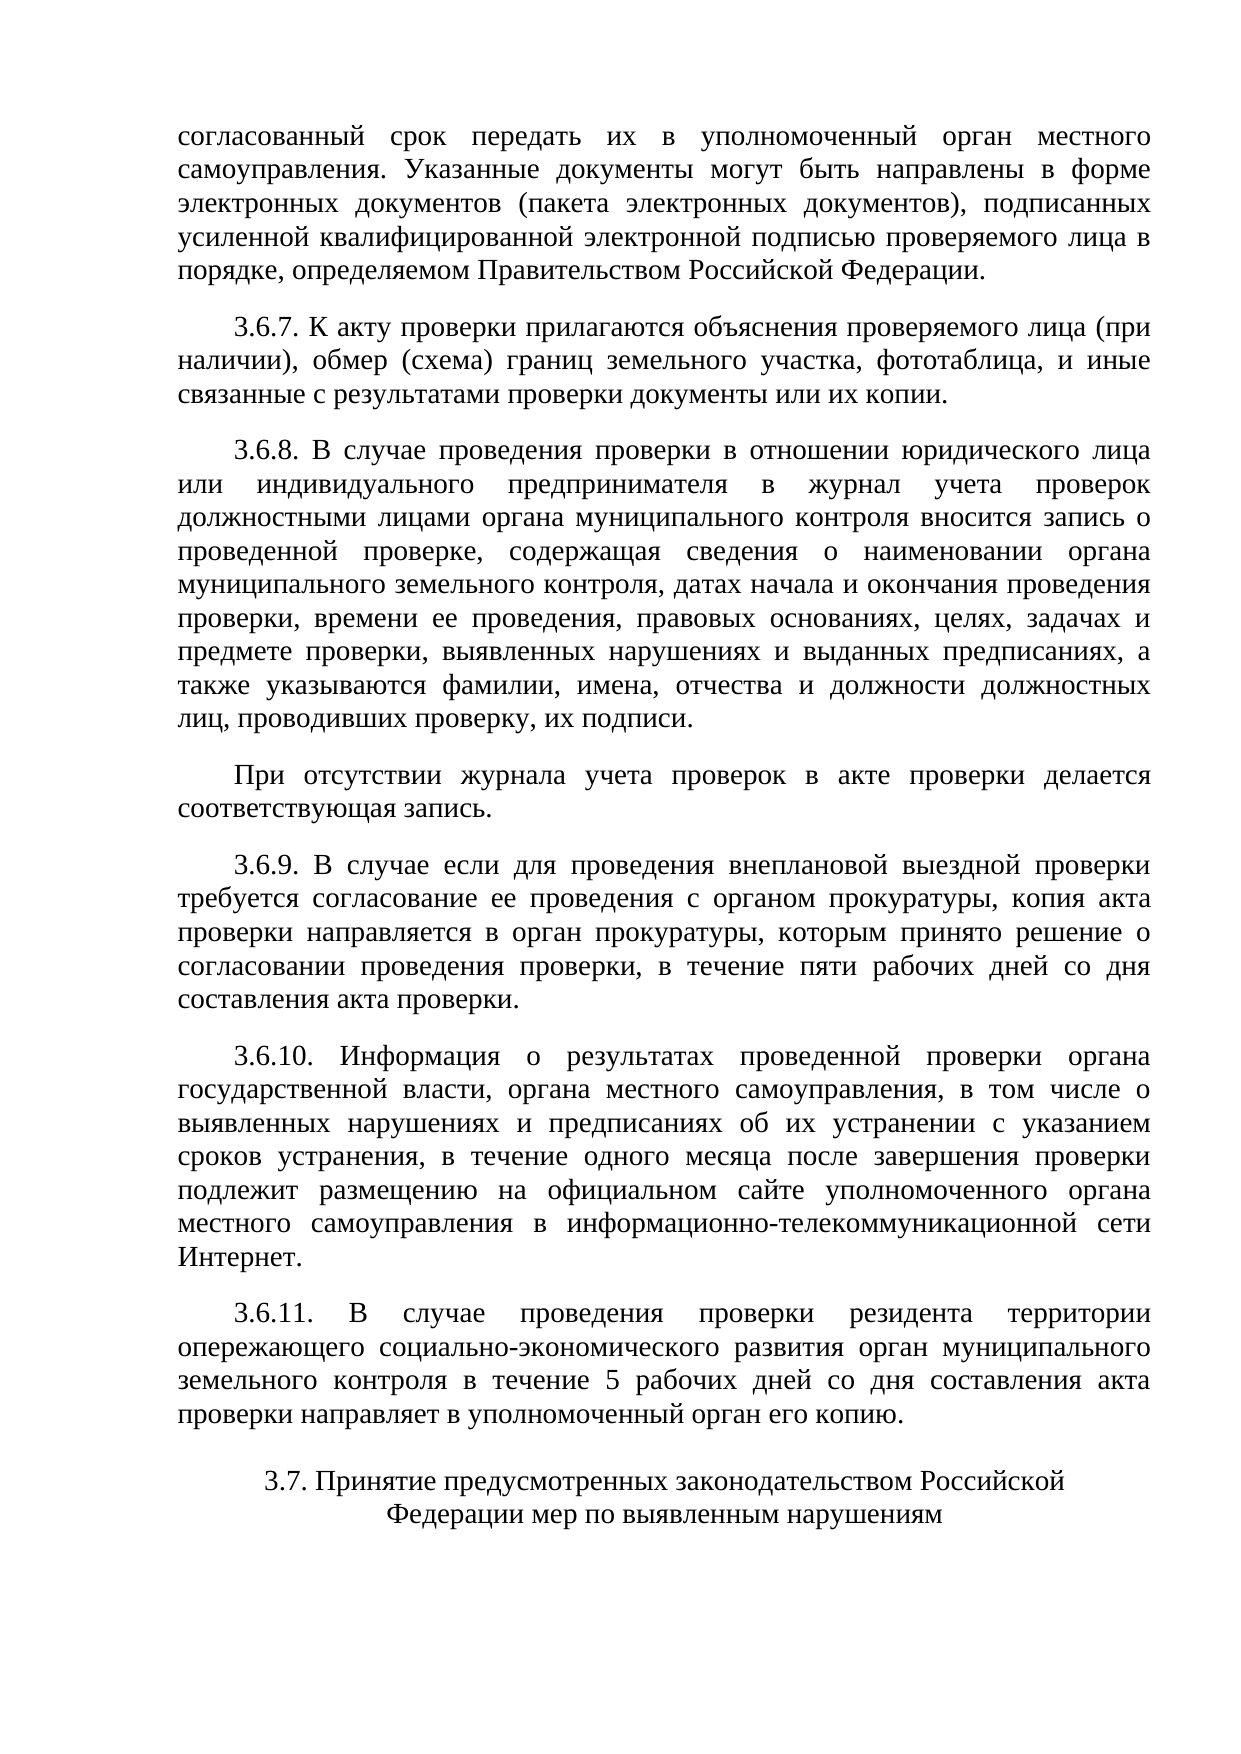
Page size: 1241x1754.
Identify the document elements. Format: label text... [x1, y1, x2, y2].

text 3.7. Принятие предусмотренных законодательством Российской [177, 1463, 1152, 1497]
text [177, 118, 1152, 286]
text 3.6.7. К акту проверки прилагаются объяснения проверяемого лица (при наличии), обмер (схема) границ земельного участка, фототаблица, и иные связанные с результатами проверки документы или их копии. [177, 309, 1152, 409]
text Федерации мер по выявленным нарушениям [177, 1497, 1152, 1530]
text 3.6.9. В случае если для проведения внеплановой выездной проверки требуется согласование ее проведения с органом прокуратуры, копия акта проверки направляется в орган прокуратуры, которым принято решение о согласовании проведения проверки, в течение пяти рабочих дней со дня составления акта проверки. [177, 847, 1152, 1015]
text 3.6.10. Информация о результатах проведенной проверки органа государственной власти, органа местного самоуправления, в том числе о выявленных нарушениях и предписаниях об их устранении с указанием сроков устранения, в течение одного месяца после завершения проверки подлежит размещению на официальном сайте уполномоченного органа местного самоуправления в информационно-телекоммуникационной сети Интернет. [177, 1038, 1152, 1272]
text 3.6.11. В случае проведения проверки резидента территории опережающего социально-экономического развития орган муниципального земельного контроля в течение 5 рабочих дней со дня составления акта проверки направляет в уполномоченный орган его копию. [177, 1295, 1152, 1429]
text При отсутствии журнала учета проверок в акте проверки делается соответствующая запись. [177, 757, 1152, 824]
text 3.6.8. В случае проведения проверки в отношении юридического лица или индивидуального предпринимателя в журнал учета проверок должностными лицами органа муниципального контроля вносится запись о проведенной проверке, содержащая сведения о наименовании органа муниципального земельного контроля, датах начала и окончания проведения проверки, времени ее проведения, правовых основаниях, целях, задачах и предмете проверки, выявленных нарушениях и выданных предписаниях, а также указываются фамилии, имена, отчества и должности должностных лиц, проводивших проверку, их подписи. [177, 432, 1152, 734]
